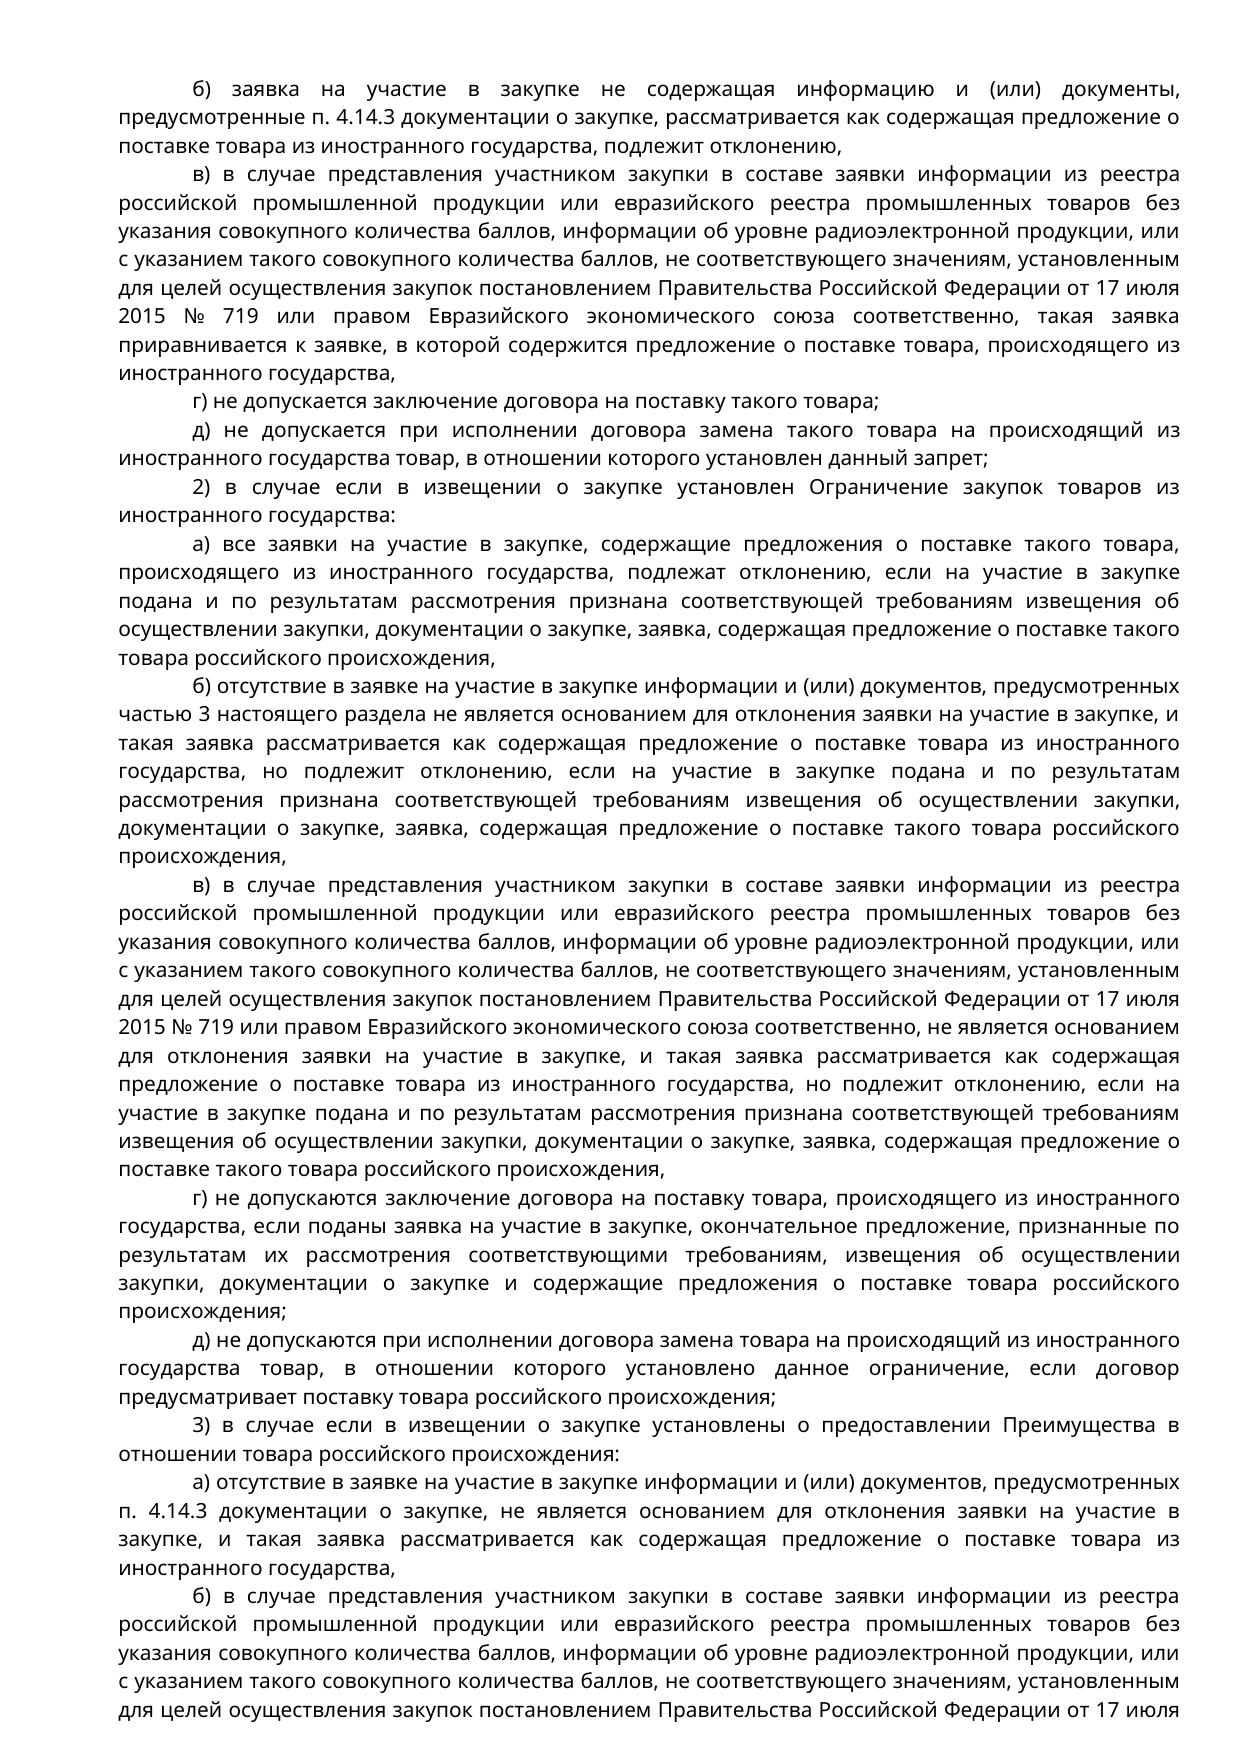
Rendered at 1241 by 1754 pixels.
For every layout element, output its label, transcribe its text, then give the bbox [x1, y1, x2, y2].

text б) отсутствие в заявке на участие в закупке информации и (или) документов, предусмотренных частью 3 настоящего раздела не является основанием для отклонения заявки на участие в закупке, и такая заявка рассматривается как содержащая предложение о поставке товара из иностранного государства, но подлежит отклонению, если на участие в закупке подана и по результатам рассмотрения признана соответствующей требованиям извещения об осуществлении закупки, документации о закупке, заявка, содержащая предложение о поставке такого товара российского происхождения, [118, 671, 1181, 870]
text б) заявка на участие в закупке не содержащая информацию и (или) документы, предусмотренные п. 4.14.3 документации о закупке, рассматривается как содержащая предложение о поставке товара из иностранного государства, подлежит отклонению, [118, 74, 1181, 159]
text в) в случае представления участником закупки в составе заявки информации из реестра российской промышленной продукции или евразийского реестра промышленных товаров без указания совокупного количества баллов, информации об уровне радиоэлектронной продукции, или с указанием такого совокупного количества баллов, не соответствующего значениям, установленным для целей осуществления закупок постановлением Правительства Российской Федерации от 17 июля 2015 № 719 или правом Евразийского экономического союза соответственно, не является основанием для отклонения заявки на участие в закупке, и такая заявка рассматривается как содержащая предложение о поставке товара из иностранного государства, но подлежит отклонению, если на участие в закупке подана и по результатам рассмотрения признана соответствующей требованиям извещения об осуществлении закупки, документации о закупке, заявка, содержащая предложение о поставке такого товара российского происхождения, [118, 870, 1181, 1183]
text г) не допускаются заключение договора на поставку товара, происходящего из иностранного государства, если поданы заявка на участие в закупке, окончательное предложение, признанные по результатам их рассмотрения соответствующими требованиям, извещения об осуществлении закупки, документации о закупке и содержащие предложения о поставке товара российского происхождения; [118, 1183, 1181, 1325]
text г) не допускается заключение договора на поставку такого товара; [118, 387, 1181, 415]
text в) в случае представления участником закупки в составе заявки информации из реестра российской промышленной продукции или евразийского реестра промышленных товаров без указания совокупного количества баллов, информации об уровне радиоэлектронной продукции, или с указанием такого совокупного количества баллов, не соответствующего значениям, установленным для целей осуществления закупок постановлением Правительства Российской Федерации от 17 июля 2015 № 719 или правом Евразийского экономического союза соответственно, такая заявка приравнивается к заявке, в которой содержится предложение о поставке товара, происходящего из иностранного государства, [118, 159, 1181, 387]
text 2) в случае если в извещении о закупке установлен Ограничение закупок товаров из иностранного государства: [118, 472, 1181, 529]
text д) не допускаются при исполнении договора замена товара на происходящий из иностранного государства товар, в отношении которого установлено данное ограничение, если договор предусматривает поставку товара российского происхождения; [118, 1325, 1181, 1410]
text 3) в случае если в извещении о закупке установлены о предоставлении Преимущества в отношении товара российского происхождения: [118, 1410, 1181, 1467]
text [118, 1581, 1181, 1723]
text а) все заявки на участие в закупке, содержащие предложения о поставке такого товара, происходящего из иностранного государства, подлежат отклонению, если на участие в закупке подана и по результатам рассмотрения признана соответствующей требованиям извещения об осуществлении закупки, документации о закупке, заявка, содержащая предложение о поставке такого товара российского происхождения, [118, 529, 1181, 671]
text д) не допускается при исполнении договора замена такого товара на происходящий из иностранного государства товар, в отношении которого установлен данный запрет; [118, 415, 1181, 472]
text а) отсутствие в заявке на участие в закупке информации и (или) документов, предусмотренных п. 4.14.3 документации о закупке, не является основанием для отклонения заявки на участие в закупке, и такая заявка рассматривается как содержащая предложение о поставке товара из иностранного государства, [118, 1467, 1181, 1581]
